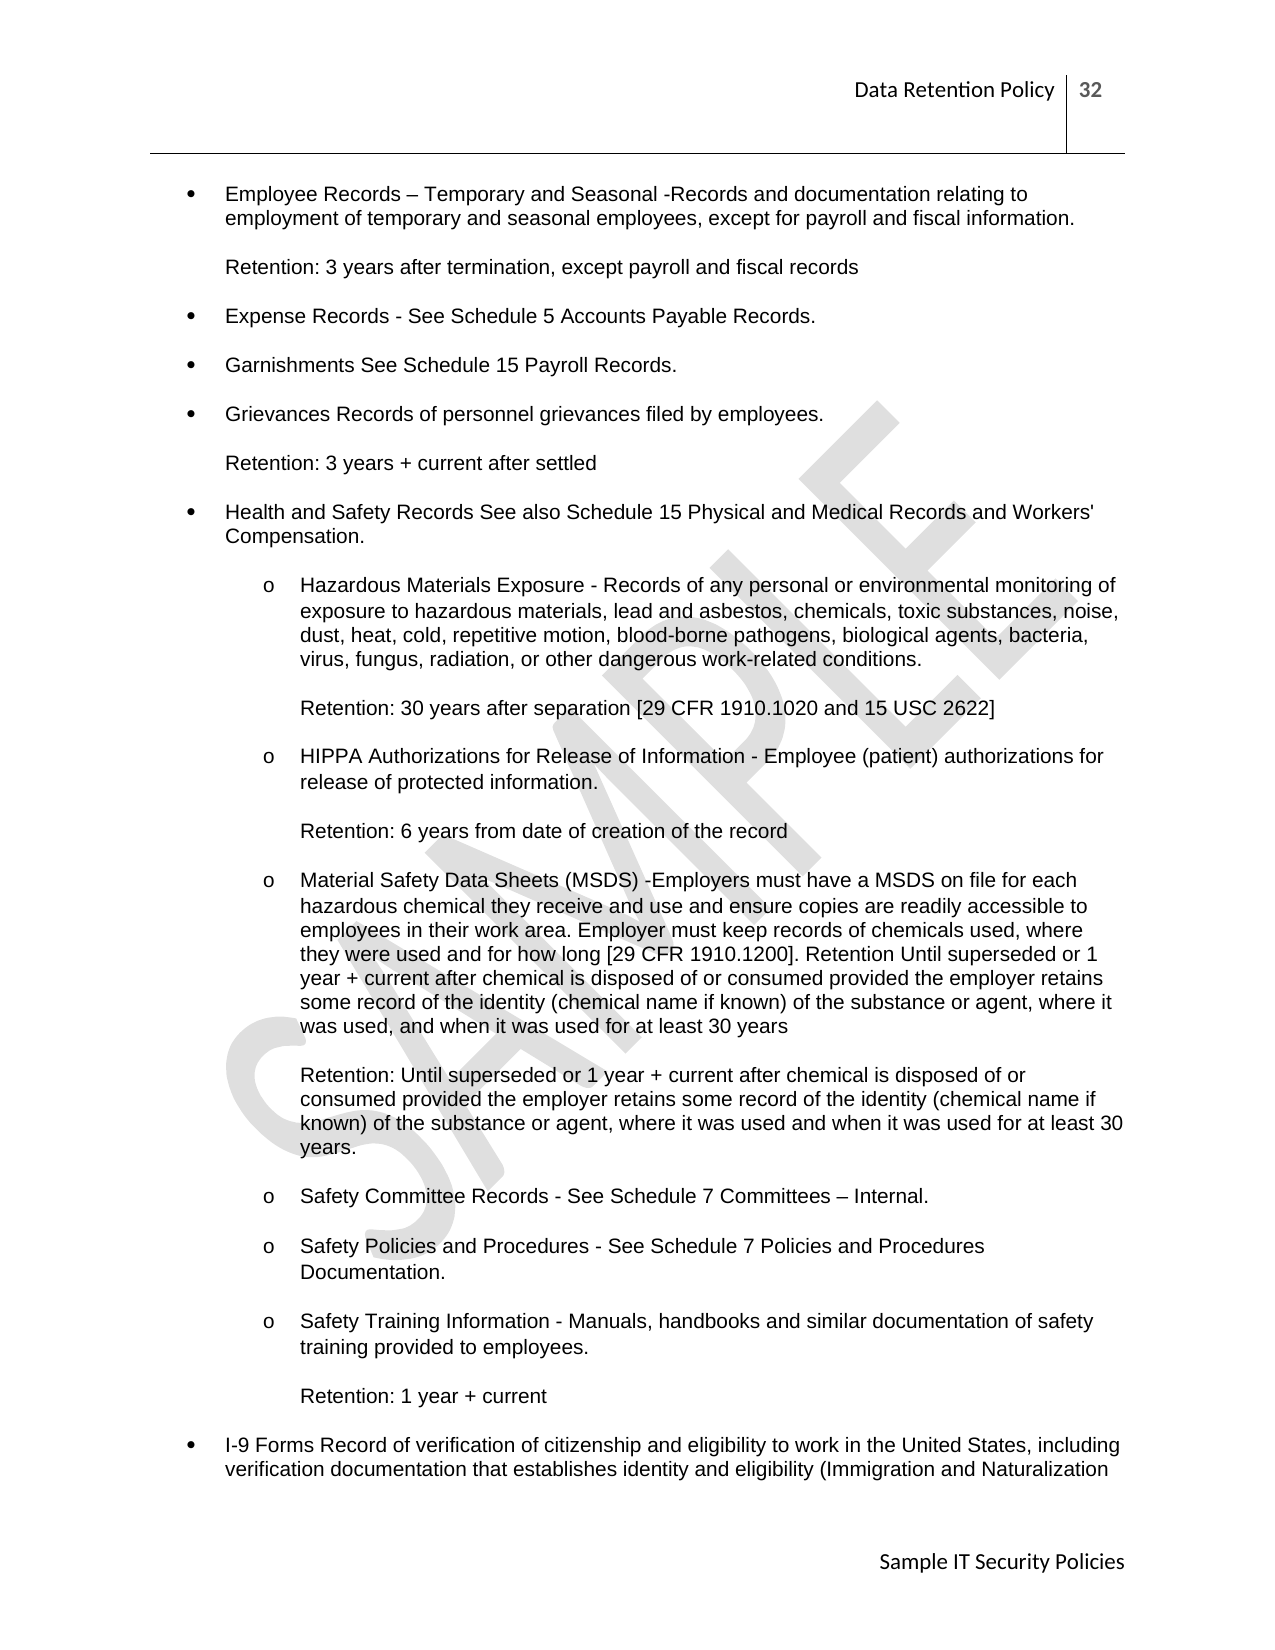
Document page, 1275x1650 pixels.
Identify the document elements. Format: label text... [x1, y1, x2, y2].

list Material Safety Data Sheets (MSDS) -Employers must have a MSDS on file for each hazardous chemical they receive and use and ensure copies are readily accessible to employees in their work area. Employer must keep records of chemicals used, where they were used and for how long [29 CFR 1910.1200]. Retention Until superseded or 1 year + current after chemical is disposed of or consumed provided the employer retains some record of the identity (chemical name if known) of the substance or agent, where it was used, and when it was used for at least 30 years [262, 868, 1125, 1038]
list Hazardous Materials Exposure - Records of any personal or environmental monitoring of exposure to hazardous materials, lead and asbestos, chemicals, toxic substances, noise, dust, heat, cold, repetitive motion, blood-borne pathogens, biological agents, bacteria, virus, fungus, radiation, or other dangerous work-related conditions. [262, 573, 1125, 670]
list Safety Training Information - Manuals, handbooks and similar documentation of safety training provided to employees. [262, 1309, 1125, 1359]
text Retention: 1 year + current [300, 1384, 1125, 1408]
list HIPPA Authorizations for Release of Information - Employee (patient) authorizations for release of protected information. [262, 744, 1125, 794]
list Employee Records – Temporary and Seasonal -Records and documentation relating to employment of temporary and seasonal employees, except for payroll and fiscal information. [187, 181, 1125, 229]
list Garnishments See Schedule 15 Payroll Records. [187, 352, 1125, 377]
text Retention: 3 years after termination, except payroll and fiscal records [225, 254, 1125, 278]
text Retention: 30 years after separation [29 CFR 1910.1020 and 15 USC 2622] [300, 695, 1125, 719]
list Expense Records - See Schedule 5 Accounts Payable Records. [187, 303, 1125, 327]
list Safety Committee Records - See Schedule 7 Committees – Internal. [262, 1183, 1125, 1209]
list Safety Policies and Procedures - See Schedule 7 Policies and Procedures Documentation. [262, 1234, 1125, 1284]
list Grievances Records of personnel grievances filed by employees. [187, 402, 1125, 426]
text Retention: 3 years + current after settled [225, 451, 1125, 474]
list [187, 1433, 1125, 1481]
text Retention: Until superseded or 1 year + current after chemical is disposed of or consumed provided the employer retains some record of the identity (chemical name if known) of the substance or agent, where it was used and when it was used for at least 30 years. [300, 1063, 1125, 1158]
text Retention: 6 years from date of creation of the record [300, 819, 1125, 843]
list Health and Safety Records See also Schedule 15 Physical and Medical Records and Workers' Compensation. [187, 499, 1125, 548]
